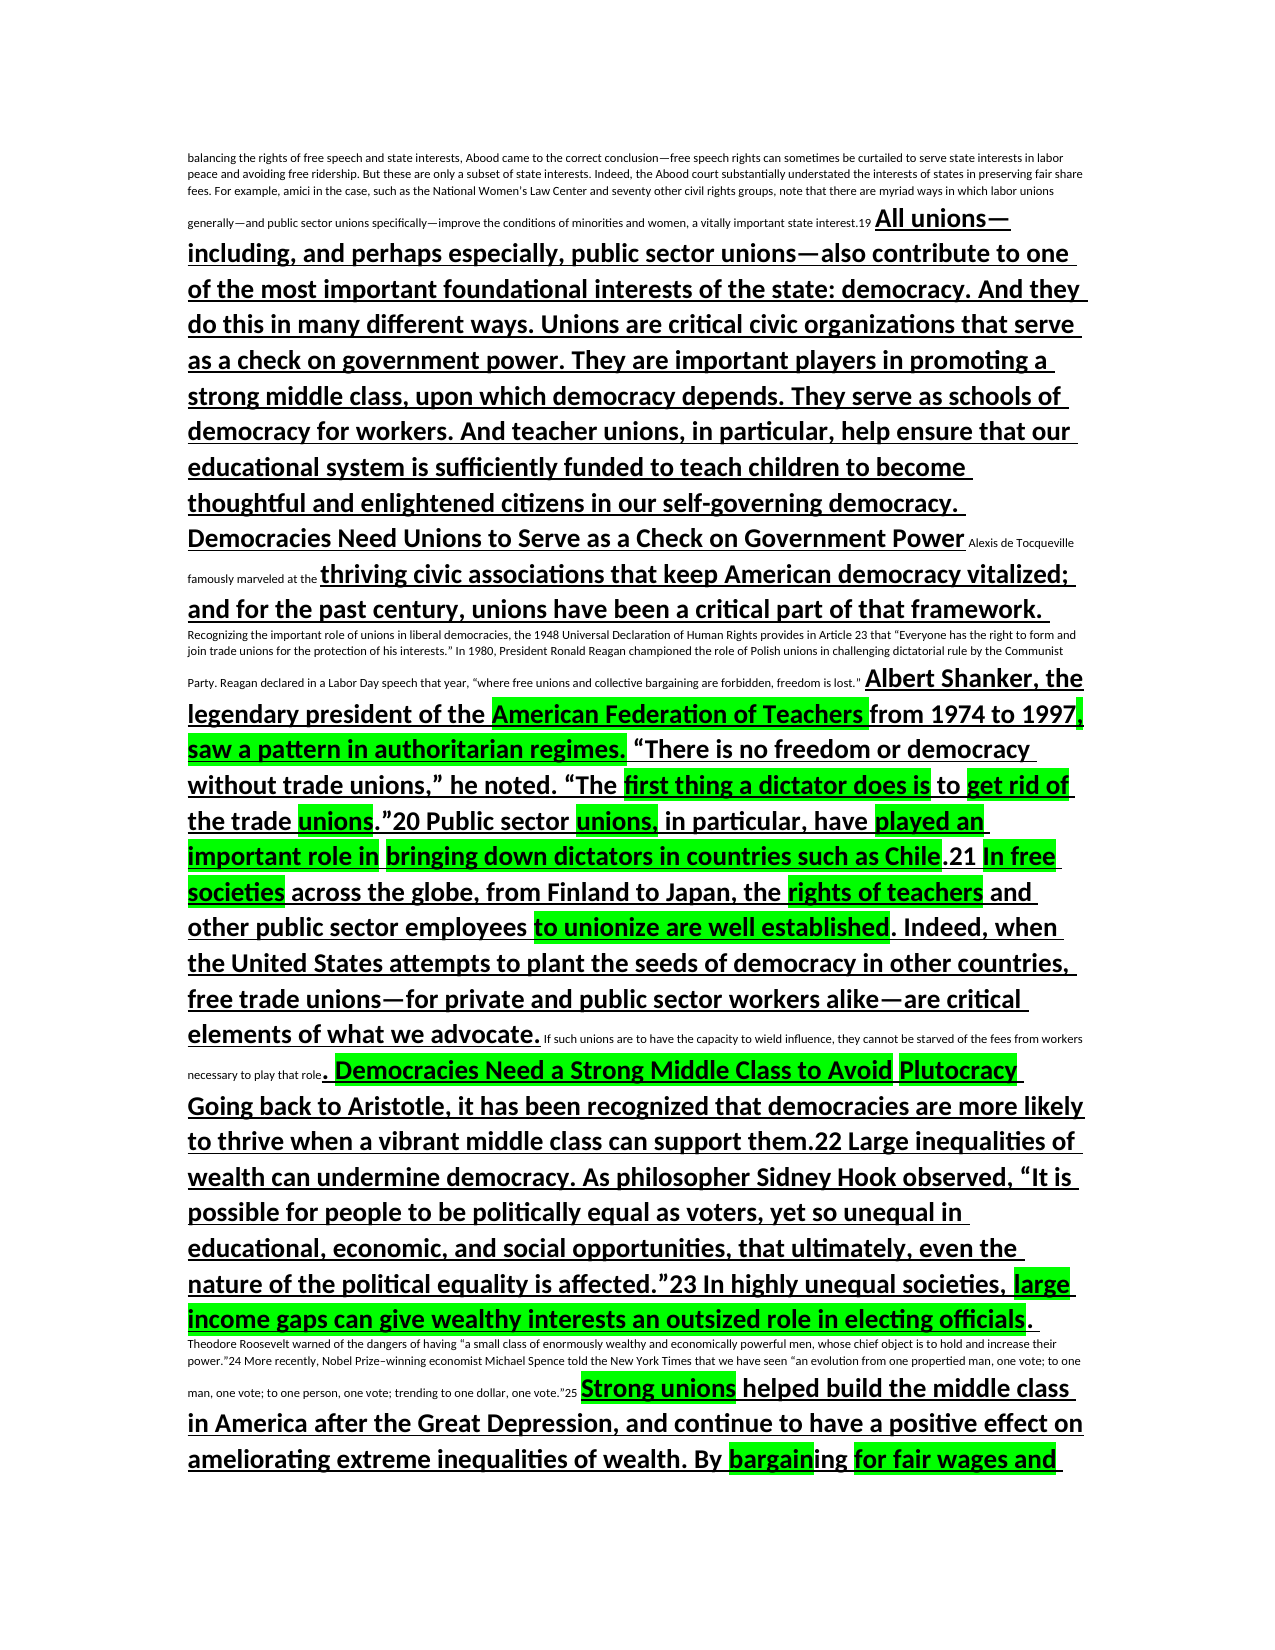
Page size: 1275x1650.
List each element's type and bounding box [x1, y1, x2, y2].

text [187, 301, 1087, 1475]
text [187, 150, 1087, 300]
